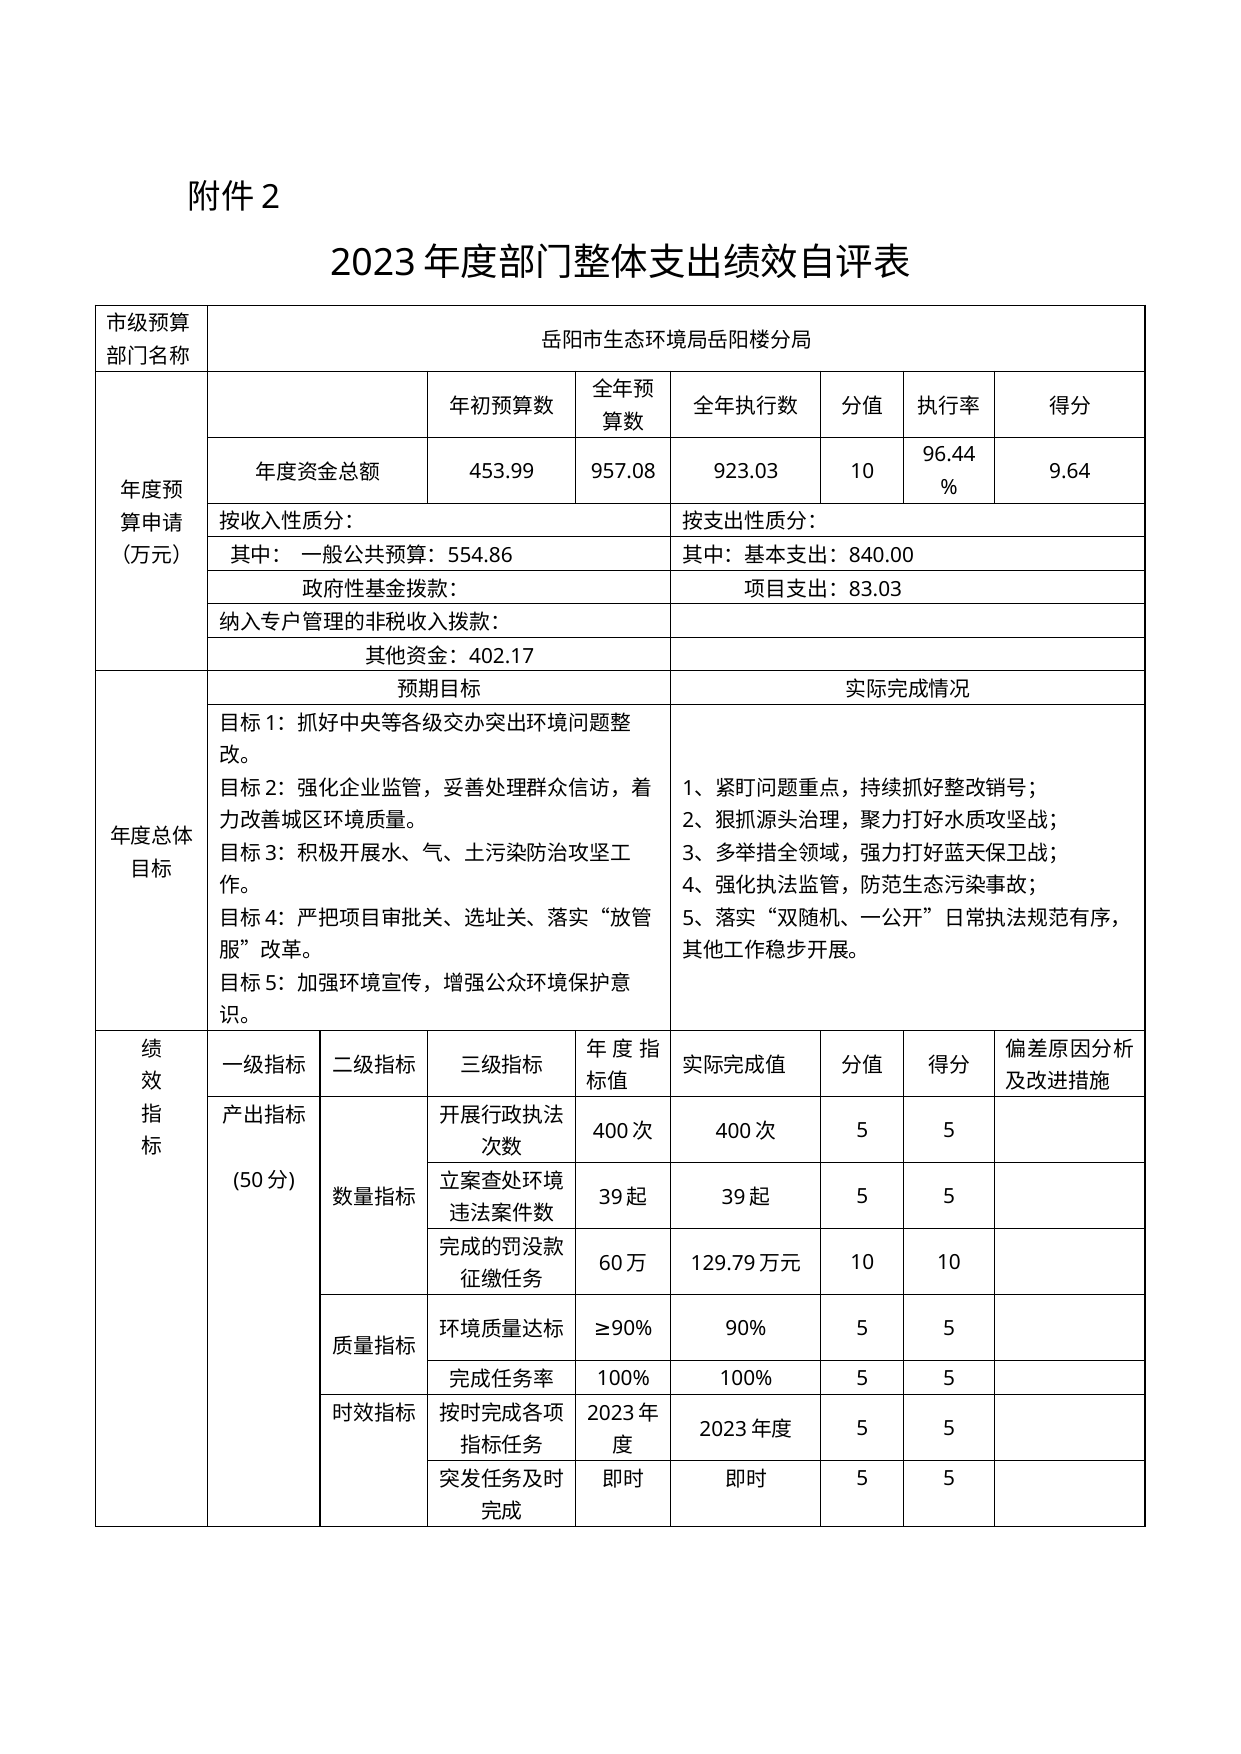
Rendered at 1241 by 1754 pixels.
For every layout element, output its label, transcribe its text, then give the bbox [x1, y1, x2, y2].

table_cell 其中： 一般公共预算：554.86 [208, 537, 670, 570]
table_header 市级预算部门名称 [96, 306, 207, 371]
table_cell 5 [904, 1163, 994, 1228]
table_cell 5 [821, 1295, 903, 1360]
table_cell 质量指标 [321, 1295, 427, 1394]
table_cell 项目支出：83.03 [671, 571, 1144, 603]
table_cell 执行率 [904, 372, 994, 437]
table_cell 其中：基本支出：840.00 [671, 537, 1144, 570]
table_cell [995, 1229, 1144, 1294]
table_cell 全年预算数 [576, 372, 670, 437]
table_cell 10 [821, 438, 903, 503]
table_cell 按收入性质分： [208, 504, 670, 536]
table_cell 绩 效 指 标 [96, 1031, 207, 1526]
table_cell 5 [904, 1361, 994, 1394]
table_cell 2023年度 [576, 1395, 670, 1460]
table_cell 400次 [671, 1097, 820, 1162]
table_cell 129.79万元 [671, 1229, 820, 1294]
table_cell [208, 372, 427, 437]
table_cell [995, 1395, 1144, 1460]
table_cell [671, 638, 1144, 670]
table_cell [671, 604, 1144, 637]
table_cell 5 [904, 1395, 994, 1460]
table_cell 即时 [576, 1461, 670, 1526]
table_cell 39起 [671, 1163, 820, 1228]
table_cell 96.44% [904, 438, 994, 503]
table_cell 100% [576, 1361, 670, 1394]
table_cell 分值 [821, 1031, 903, 1096]
table_cell 数量指标 [321, 1097, 427, 1294]
table_cell 453.99 [428, 438, 575, 503]
table_cell 一级指标 [208, 1031, 319, 1096]
table_cell 年初预算数 [428, 372, 575, 437]
table_cell 年度总体目标 [96, 671, 207, 1030]
table_cell 年度资金总额 [208, 438, 427, 503]
table_cell 完成任务率 [428, 1361, 575, 1394]
table_cell 1、紧盯问题重点，持续抓好整改销号； 2、狠抓源头治理，聚力打好水质攻坚战； 3、多举措全领域，强力打好蓝天保卫战； 4、强化执法监管，防范生态污染事故； 5、落实“双随机、一公开”日常执法规范有序，其他工作稳步开展。 [671, 705, 1144, 1030]
table_cell 立案查处环境违法案件数 [428, 1163, 575, 1228]
table_cell [995, 1295, 1144, 1360]
table_cell 突发任务及时完成 [428, 1461, 575, 1526]
text 2023年度部门整体支出绩效自评表 [187, 227, 1053, 292]
table_cell 开展行政执法次数 [428, 1097, 575, 1162]
table_cell 923.03 [671, 438, 820, 503]
table_cell 5 [821, 1097, 903, 1162]
table_cell [995, 1461, 1144, 1526]
table_cell [995, 1097, 1144, 1162]
table_cell 实际完成情况 [671, 671, 1144, 704]
table_cell 环境质量达标 [428, 1295, 575, 1360]
table_cell 10 [904, 1229, 994, 1294]
table_cell 9.64 [995, 438, 1144, 503]
table_cell 2023年度 [671, 1395, 820, 1460]
table_cell ≥90% [576, 1295, 670, 1360]
table_header 岳阳市生态环境局岳阳楼分局 [208, 306, 1144, 371]
table_cell 得分 [995, 372, 1144, 437]
table_cell 得分 [904, 1031, 994, 1096]
table_cell 产出指标 (50分) [208, 1097, 319, 1526]
table_cell 实际完成值 [671, 1031, 820, 1096]
table_cell 10 [821, 1229, 903, 1294]
table_cell 按支出性质分： [671, 504, 1144, 536]
table_cell 5 [821, 1461, 903, 1526]
table_cell 全年执行数 [671, 372, 820, 437]
table_cell 分值 [821, 372, 903, 437]
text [187, 162, 1053, 227]
table_cell 目标1：抓好中央等各级交办突出环境问题整改。 目标2：强化企业监管，妥善处理群众信访，着力改善城区环境质量。 目标3：积极开展水、气、土污染防治攻坚工作。 目标4：严把项目审批关、选址关、落实“放管服”改革。 目标5：加强环境宣传，增强公众环境保护意识。 [208, 705, 670, 1030]
table_cell 纳入专户管理的非税收入拨款： [208, 604, 670, 637]
table_cell 5 [821, 1395, 903, 1460]
table_cell 5 [821, 1163, 903, 1228]
table_cell 年度预 算申请 （万元） [96, 372, 207, 670]
table_cell 5 [904, 1295, 994, 1360]
table_cell 完成的罚没款征缴任务 [428, 1229, 575, 1294]
table_cell 年度指标值 [576, 1031, 670, 1096]
table_cell 90% [671, 1295, 820, 1360]
table_cell 400次 [576, 1097, 670, 1162]
table_cell 60万 [576, 1229, 670, 1294]
table_cell 三级指标 [428, 1031, 575, 1096]
table_cell 偏差原因分析及改进措施 [995, 1031, 1144, 1096]
table_cell 即时 [671, 1461, 820, 1526]
table_cell 100% [671, 1361, 820, 1394]
table_cell 二级指标 [321, 1031, 427, 1096]
table_cell 按时完成各项指标任务 [428, 1395, 575, 1460]
table_cell [995, 1163, 1144, 1228]
table_cell 5 [904, 1097, 994, 1162]
table_cell 5 [904, 1461, 994, 1526]
table_cell 957.08 [576, 438, 670, 503]
table_cell 5 [821, 1361, 903, 1394]
table_cell 政府性基金拨款： [208, 571, 670, 603]
table_cell 预期目标 [208, 671, 670, 704]
table_cell 其他资金：402.17 [208, 638, 670, 670]
table_cell 39起 [576, 1163, 670, 1228]
table_cell 时效指标 [321, 1395, 427, 1526]
table_cell [995, 1361, 1144, 1394]
